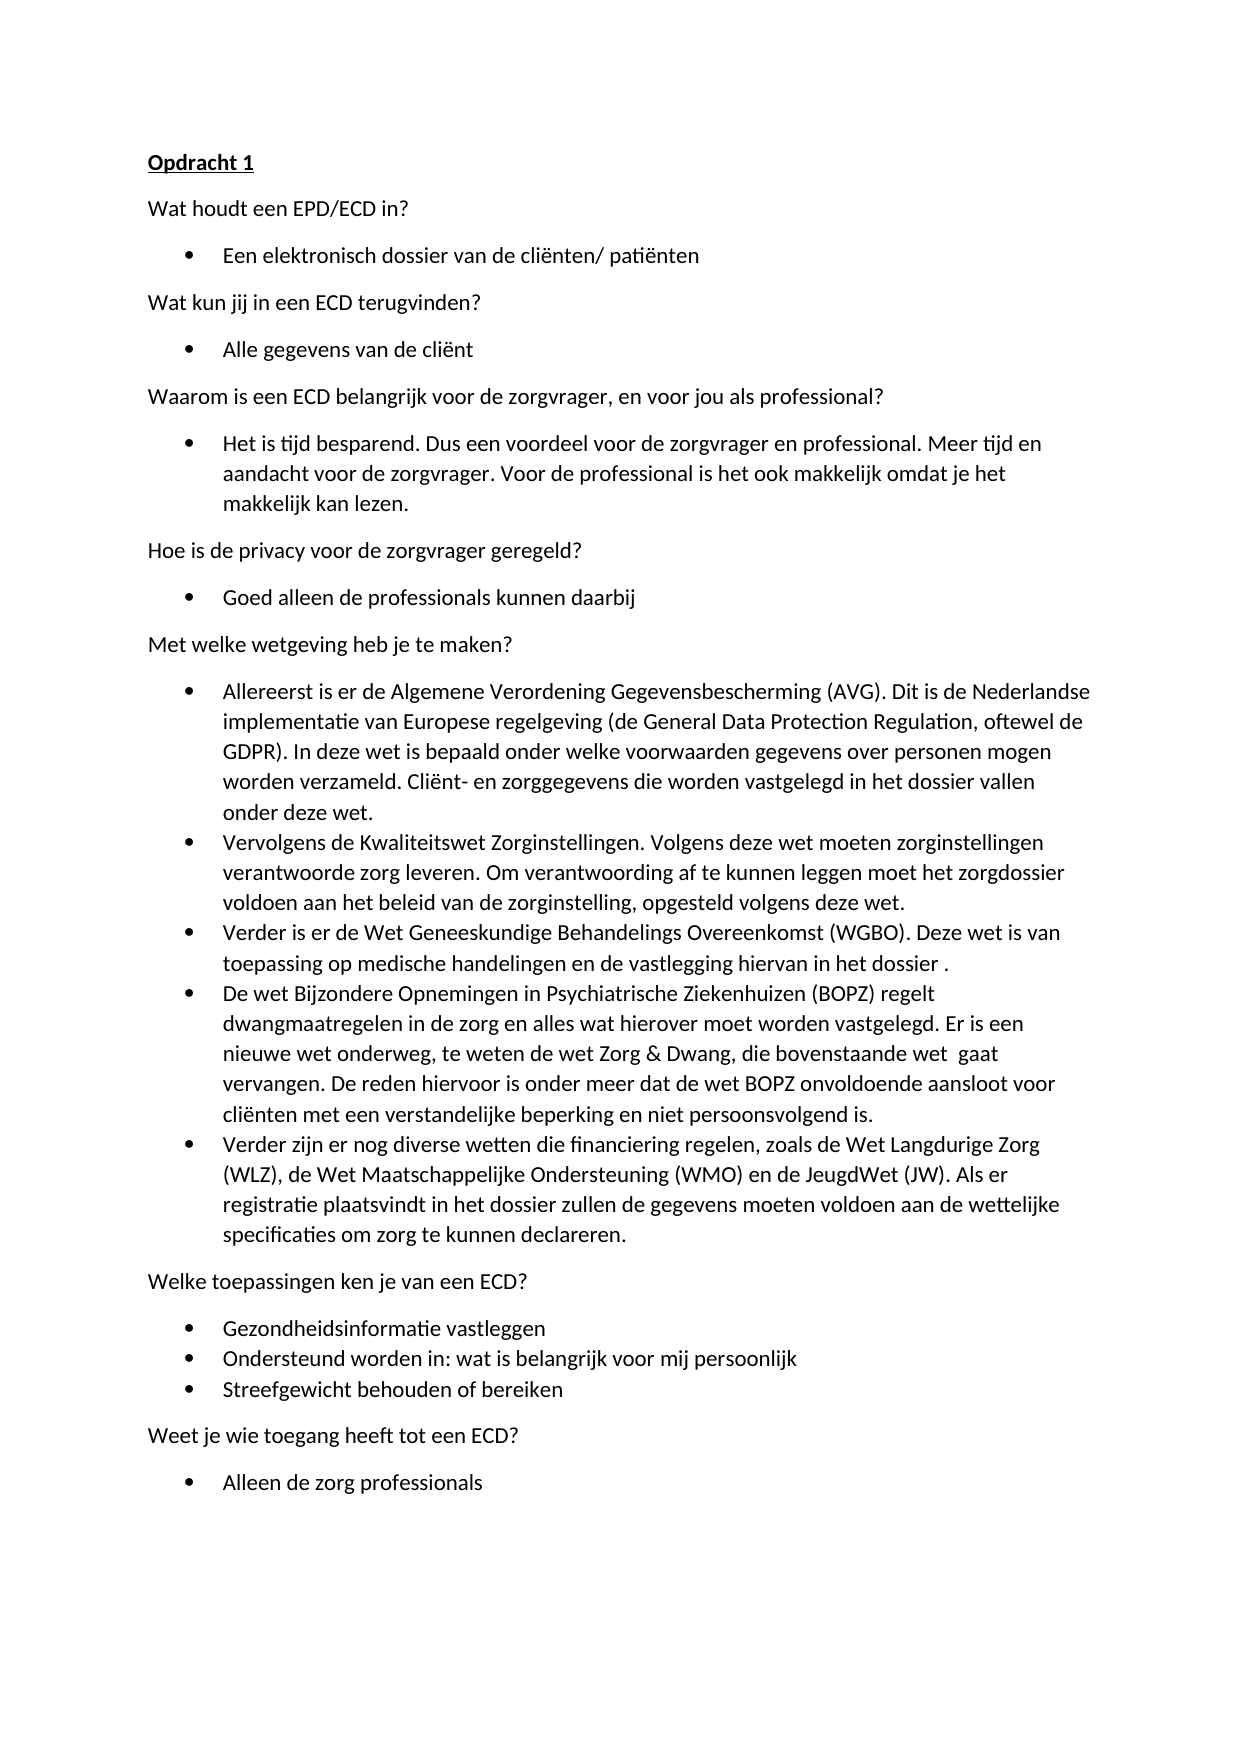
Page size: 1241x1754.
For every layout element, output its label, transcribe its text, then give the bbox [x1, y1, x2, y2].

list Het is tijd besparend. Dus een voordeel voor de zorgvrager en professional. Meer tijd en aandacht voor de zorgvrager. Voor de professional is het ook makkelijk omdat je het makkelijk kan lezen. [185, 429, 1093, 517]
list Verder is er de Wet Geneeskundige Behandelings Overeenkomst (WGBO). Deze wet is van toepassing op medische handelingen en de vastlegging hiervan in het dossier . [185, 918, 1093, 977]
text Wat kun jij in een ECD terugvinden? [148, 288, 1093, 316]
text Met welke wetgeving heb je te maken? [148, 630, 1093, 658]
text Wat houdt een EPD/ECD in? [148, 194, 1093, 222]
list Ondersteund worden in: wat is belangrijk voor mij persoonlijk [185, 1344, 1093, 1372]
list Verder zijn er nog diverse wetten die financiering regelen, zoals de Wet Langdurige Zorg (WLZ), de Wet Maatschappelijke Ondersteuning (WMO) en de JeugdWet (JW). Als er registratie plaatsvindt in het dossier zullen de gegevens moeten voldoen aan de wettelijke specificaties om zorg te kunnen declareren. [185, 1130, 1093, 1248]
text Welke toepassingen ken je van een ECD? [148, 1267, 1093, 1295]
list Streefgewicht behouden of bereiken [185, 1375, 1093, 1403]
list Een elektronisch dossier van de cliënten/ patiënten [185, 241, 1093, 269]
list Allereerst is er de Algemene Verordening Gegevensbescherming (AVG). Dit is de Nederlandse implementatie van Europese regelgeving (de General Data Protection Regulation, oftewel de GDPR). In deze wet is bepaald onder welke voorwaarden gegevens over personen mogen worden verzameld. Cliënt- en zorggegevens die worden vastgelegd in het dossier vallen onder deze wet. [185, 677, 1093, 826]
text Waarom is een ECD belangrijk voor de zorgvrager, en voor jou als professional? [148, 382, 1093, 410]
list Gezondheidsinformatie vastleggen [185, 1314, 1093, 1342]
list Vervolgens de Kwaliteitswet Zorginstellingen. Volgens deze wet moeten zorginstellingen verantwoorde zorg leveren. Om verantwoording af te kunnen leggen moet het zorgdossier voldoen aan het beleid van de zorginstelling, opgesteld volgens deze wet. [185, 828, 1093, 916]
text Weet je wie toegang heeft tot een ECD? [148, 1422, 1093, 1449]
list Alleen de zorg professionals [185, 1468, 1093, 1496]
list Goed alleen de professionals kunnen daarbij [185, 583, 1093, 611]
list De wet Bijzondere Opnemingen in Psychiatrische Ziekenhuizen (BOPZ) regelt dwangmaatregelen in de zorg en alles wat hierover moet worden vastgelegd. Er is een nieuwe wet onderweg, te weten de wet Zorg & Dwang, die bovenstaande wet gaat vervangen. De reden hiervoor is onder meer dat de wet BOPZ onvoldoende aansloot voor cliënten met een verstandelijke beperking en niet persoonsvolgend is. [185, 979, 1093, 1128]
list Alle gegevens van de cliënt [185, 335, 1093, 363]
text Hoe is de privacy voor de zorgvrager geregeld? [148, 536, 1093, 564]
text Opdracht 1 [148, 148, 1093, 176]
